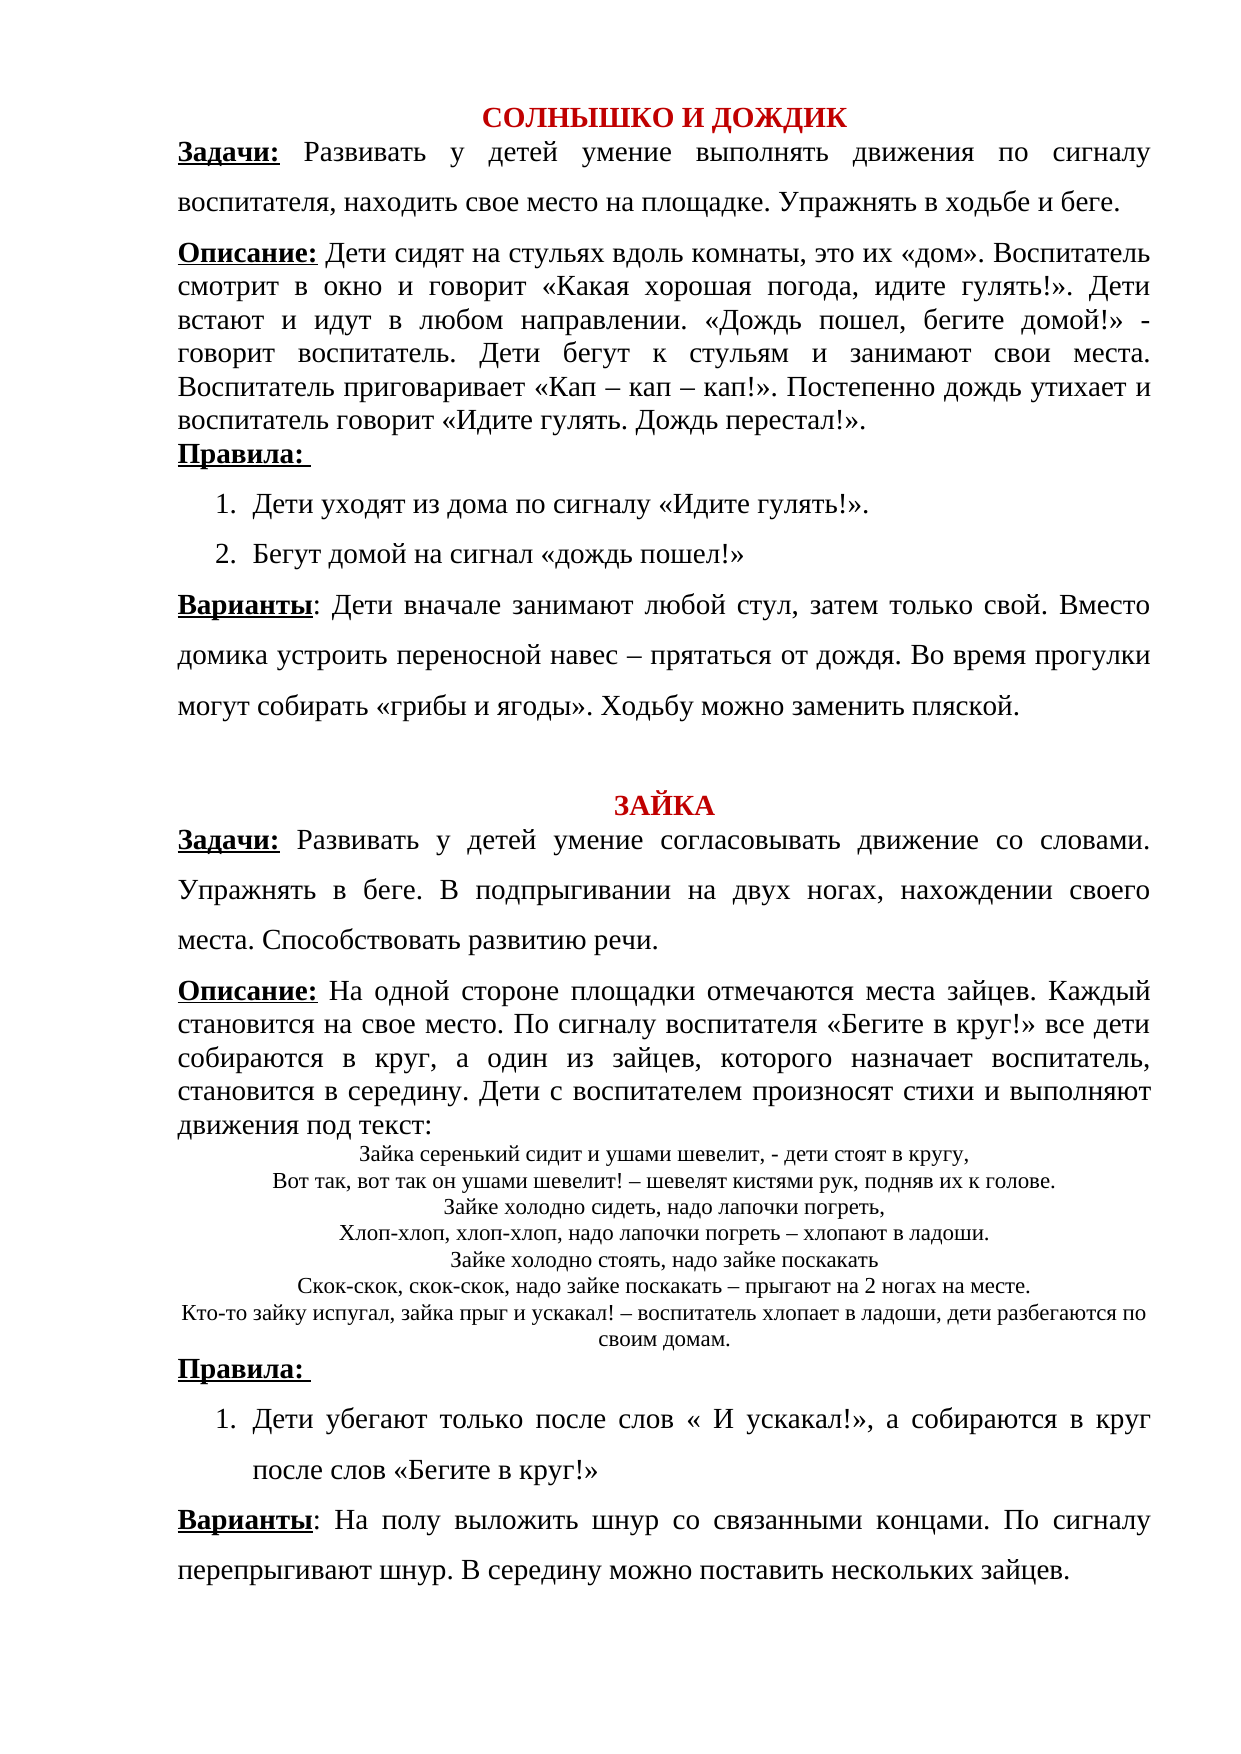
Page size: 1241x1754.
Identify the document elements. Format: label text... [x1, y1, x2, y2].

list Дети уходят из дома по сигналу «Идите гулять!». [215, 486, 1152, 520]
list Бегут домой на сигнал «дождь пошел!» [215, 537, 1152, 570]
text Скок-скок, скок-скок, надо зайке поскакать – прыгают на 2 ногах на месте. [177, 1272, 1152, 1298]
text Хлоп-хлоп, хлоп-хлоп, надо лапочки погреть – хлопают в ладоши. [177, 1219, 1152, 1246]
text Описание: На одной стороне площадки отмечаются места зайцев. Каждый становится на свое место. По сигналу воспитателя «Бегите в круг!» все дети собираются в круг, а один из зайцев, которого назначает воспитатель, становится в середину. Дети с воспитателем произносят стихи и выполняют движения под текст: [177, 973, 1152, 1140]
list Дети убегают только после слов « И ускакал!», а собираются в круг после слов «Бегите в круг!» [215, 1402, 1152, 1485]
text Задачи: Развивать у детей умение согласовывать движение со словами. Упражнять в беге. В подпрыгивании на двух ногах, нахождении своего места. Способствовать развитию речи. [177, 822, 1152, 956]
text СОЛНЫШКО И ДОЖДИК [177, 101, 1152, 134]
text Зайке холодно сидеть, надо лапочки погреть, [177, 1193, 1152, 1219]
text Варианты: На полу выложить шнур со связанными концами. По сигналу перепрыгивают шнур. В середину можно поставить нескольких зайцев. [177, 1502, 1152, 1586]
text Вот так, вот так он ушами шевелит! – шевелят кистями рук, подняв их к голове. [177, 1167, 1152, 1193]
text Описание: Дети сидят на стульях вдоль комнаты, это их «дом». Воспитатель смотрит в окно и говорит «Какая хорошая погода, идите гулять!». Дети встают и идут в любом направлении. «Дождь пошел, бегите домой!» - говорит воспитатель. Дети бегут к стульям и занимают свои места. Воспитатель приговаривает «Кап – кап – кап!». Постепенно дождь утихает и воспитатель говорит «Идите гулять. Дождь перестал!». [177, 235, 1152, 436]
text Задачи: Развивать у детей умение выполнять движения по сигналу воспитателя, находить свое место на площадке. Упражнять в ходьбе и беге. [177, 134, 1152, 218]
text Правила: [177, 1351, 1152, 1385]
text Зайке холодно стоять, надо зайке поскакать [177, 1246, 1152, 1272]
text Кто-то зайку испугал, зайка прыг и ускакал! – воспитатель хлопает в ладоши, дети разбегаются по своим домам. [177, 1298, 1152, 1351]
text ЗАЙКА [177, 788, 1152, 822]
text Варианты: Дети вначале занимают любой стул, затем только свой. Вместо домика устроить переносной навес – прятаться от дождя. Во время прогулки могут собирать «грибы и ягоды». Ходьбу можно заменить пляской. [177, 587, 1152, 721]
text Зайка серенький сидит и ушами шевелит, - дети стоят в кругу, [177, 1140, 1152, 1167]
text Правила: [177, 436, 1152, 469]
